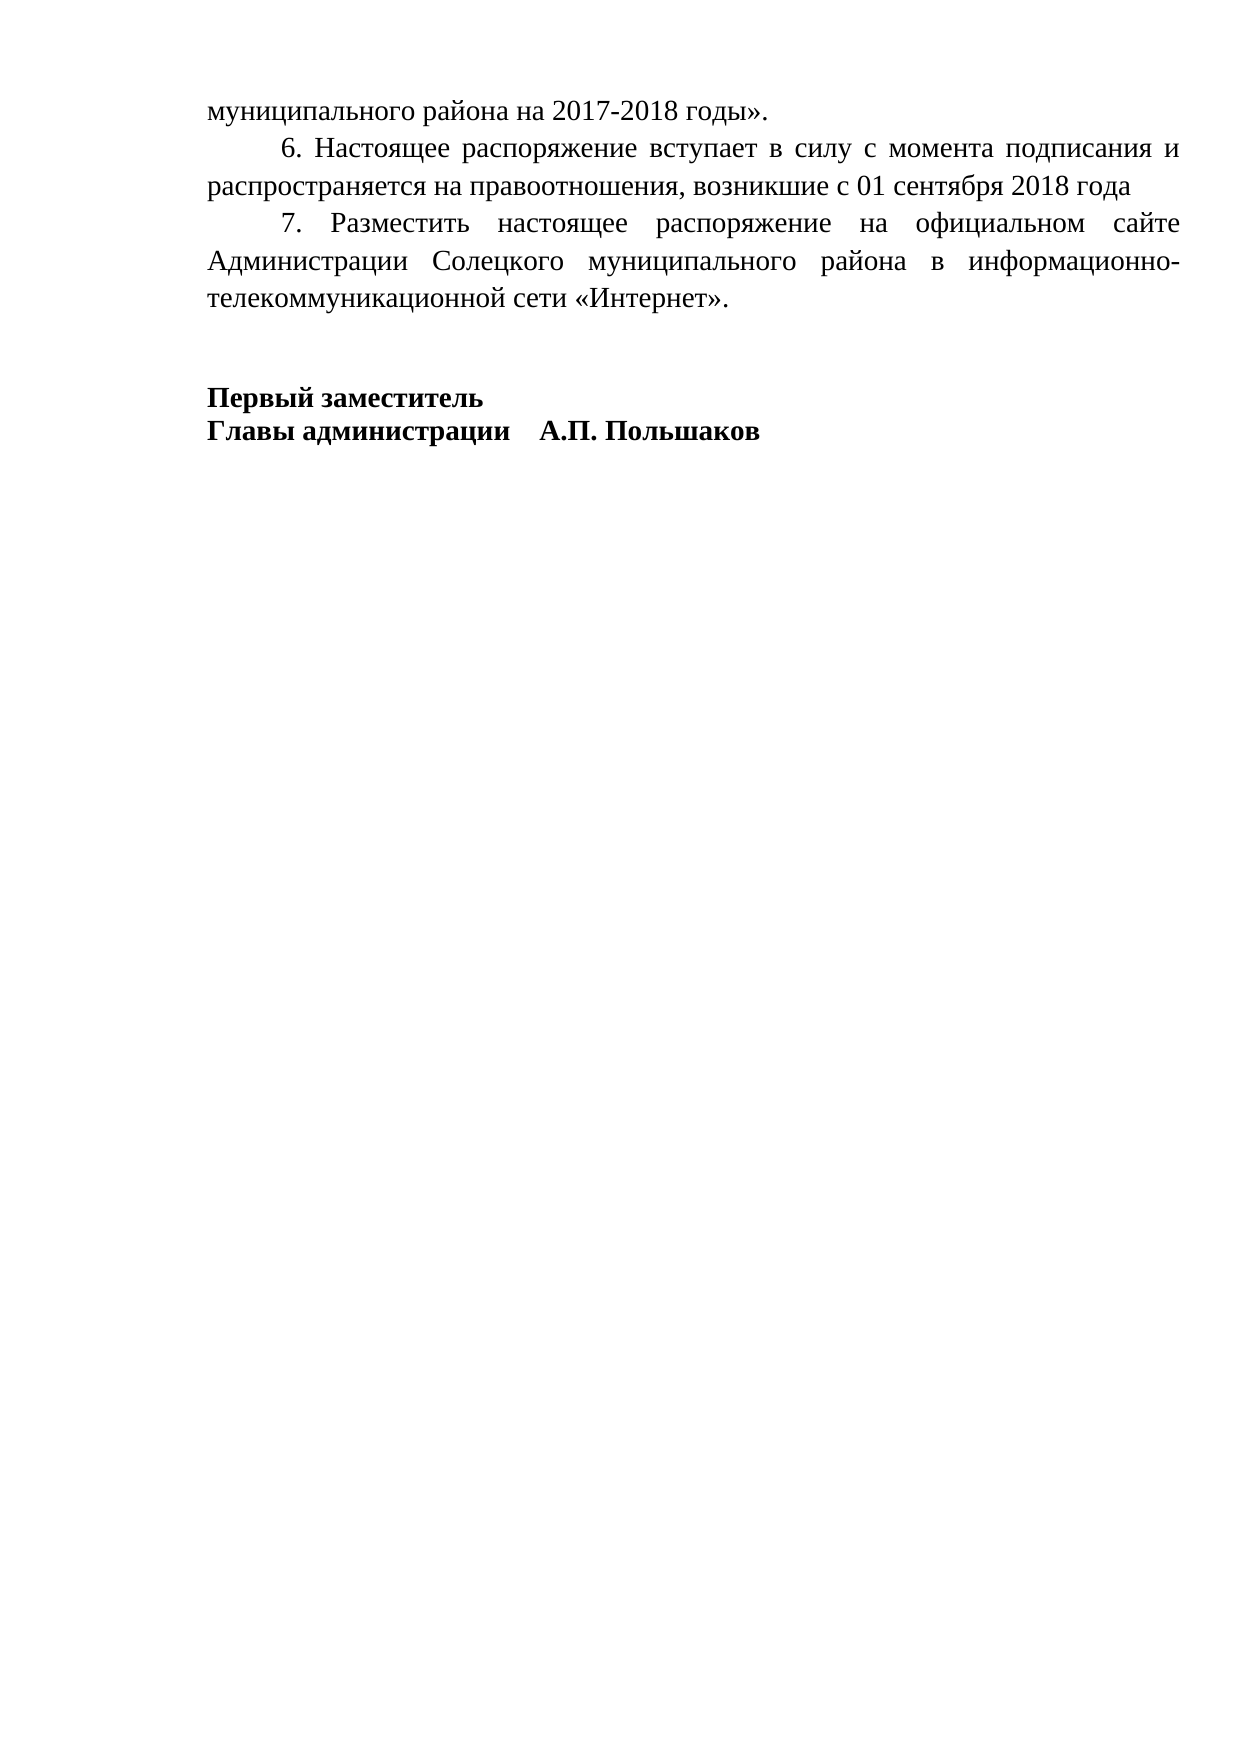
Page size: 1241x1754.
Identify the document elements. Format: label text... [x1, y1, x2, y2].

text 6. Настоящее распоряжение вступает в силу с момента подписания и распространяется на правоотношения, возникшие с 01 сентября 2018 года [207, 126, 1181, 201]
text 7. Разместить настоящее распоряжение на официальном сайте Администрации Солецкого муниципального района в информационно-телекоммуникационной сети «Интернет». [207, 201, 1181, 314]
text Первый заместитель Главы администрации А.П. Польшаков [207, 380, 1181, 447]
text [207, 89, 1181, 126]
